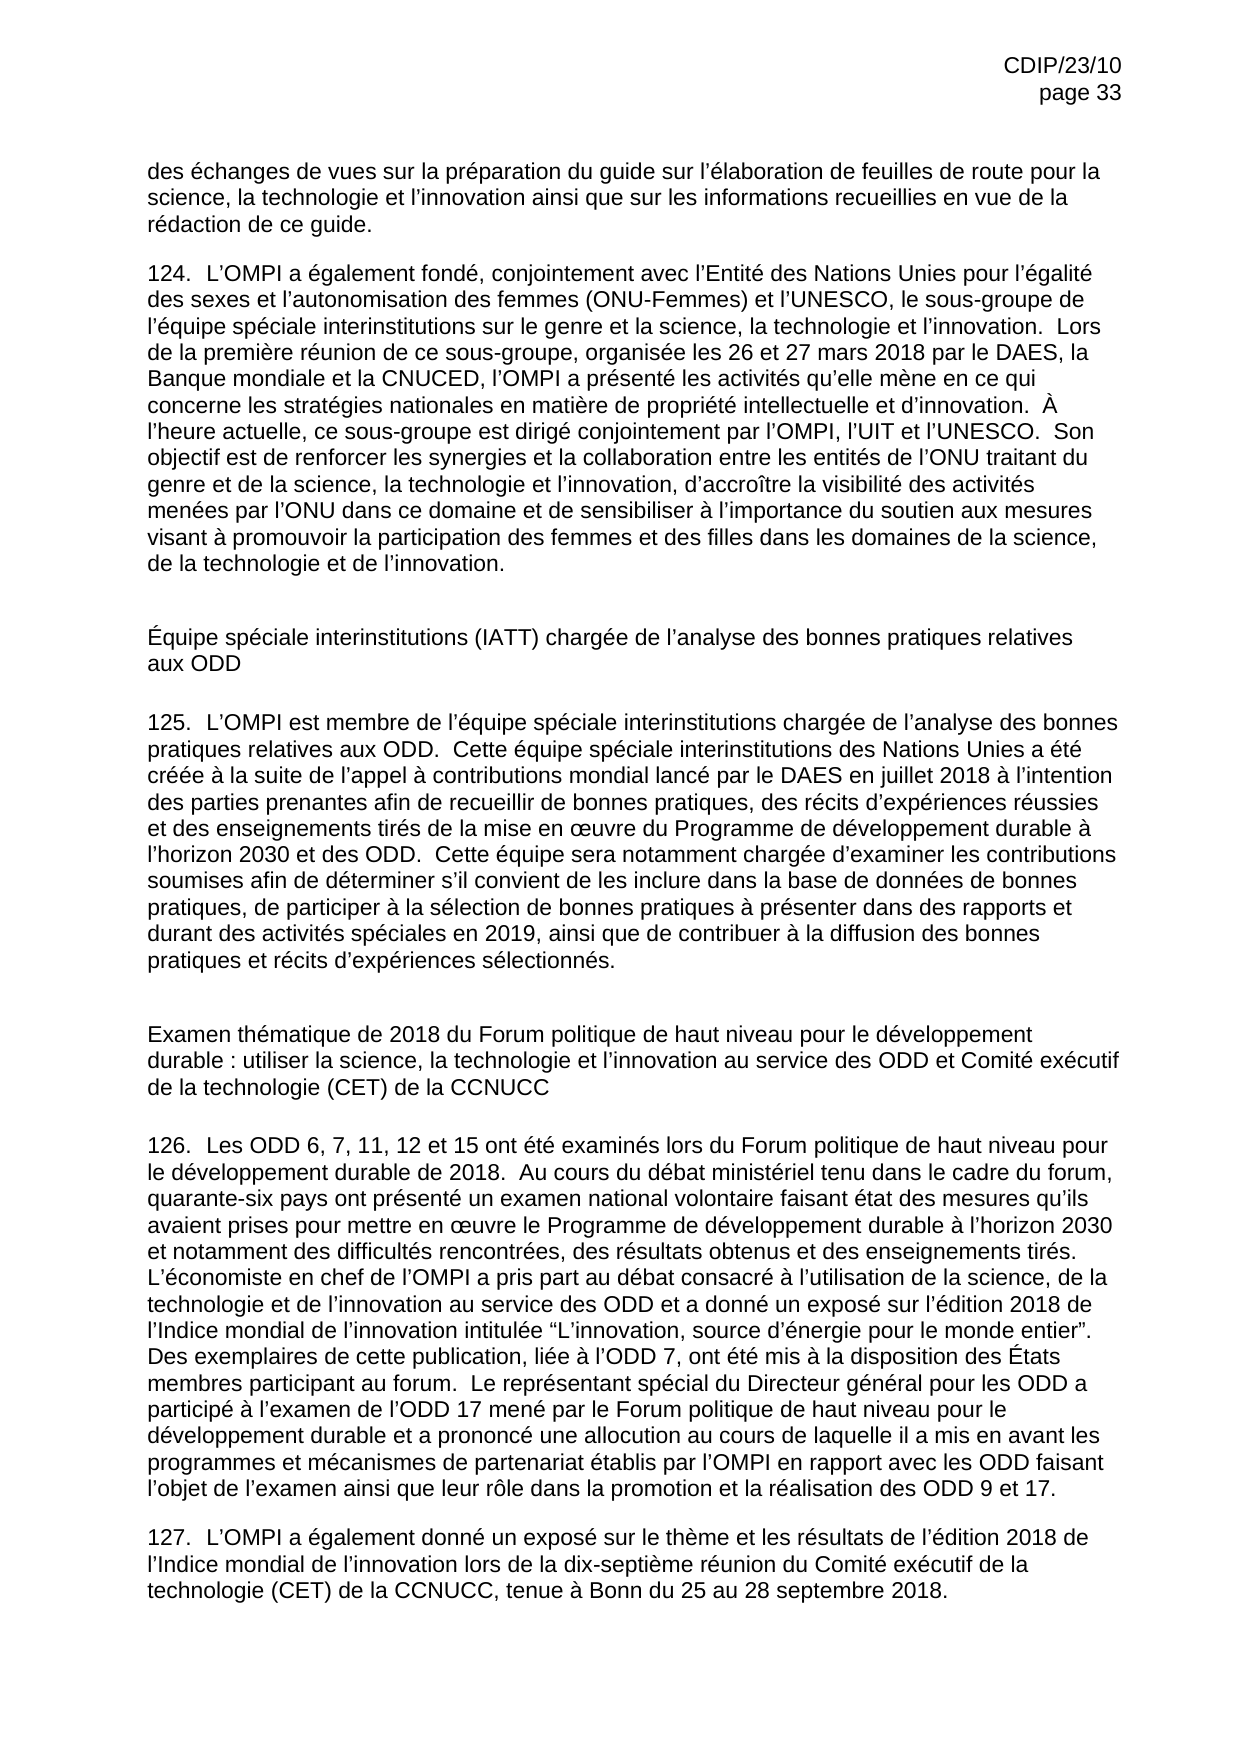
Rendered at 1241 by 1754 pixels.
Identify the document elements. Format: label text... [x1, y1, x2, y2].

text L’OMPI a également donné un exposé sur le thème et les résultats de l’édition 2018 de l’Indice mondial de l’innovation lors de la dix-septième réunion du Comité exécutif de la technologie (CET) de la CCNUCC, tenue à Bonn du 25 au 28 septembre 2018. [147, 1524, 1122, 1603]
text L’OMPI est membre de l’équipe spéciale interinstitutions chargée de l’analyse des bonnes pratiques relatives aux ODD. Cette équipe spéciale interinstitutions des Nations Unies a été créée à la suite de l’appel à contributions mondial lancé par le DAES en juillet 2018 à l’intention des parties prenantes afin de recueillir de bonnes pratiques, des récits d’expériences réussies et des enseignements tirés de la mise en œuvre du Programme de développement durable à l’horizon 2030 et des ODD. Cette équipe sera notamment chargée d’examiner les contributions soumises afin de déterminer s’il convient de les inclure dans la base de données de bonnes pratiques, de participer à la sélection de bonnes pratiques à présenter dans des rapports et durant des activités spéciales en 2019, ainsi que de contribuer à la diffusion des bonnes pratiques et récits d’expériences sélectionnés. [147, 709, 1122, 973]
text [147, 158, 1122, 237]
text L’OMPI a également fondé, conjointement avec l’Entité des Nations Unies pour l’égalité des sexes et l’autonomisation des femmes (ONU-Femmes) et l’UNESCO, le sous-groupe de l’équipe spéciale interinstitutions sur le genre et la science, la technologie et l’innovation. Lors de la première réunion de ce sous-groupe, organisée les 26 et 27 mars 2018 par le DAES, la Banque mondiale et la CNUCED, l’OMPI a présenté les activités qu’elle mène en ce qui concerne les stratégies nationales en matière de propriété intellectuelle et d’innovation. À l’heure actuelle, ce sous-groupe est dirigé conjointement par l’OMPI, l’UIT et l’UNESCO. Son objectif est de renforcer les synergies et la collaboration entre les entités de l’ONU traitant du genre et de la science, la technologie et l’innovation, d’accroître la visibilité des activités menées par l’ONU dans ce domaine et de sensibiliser à l’importance du soutien aux mesures visant à promouvoir la participation des femmes et des filles dans les domaines de la science, de la technologie et de l’innovation. [147, 260, 1122, 576]
subtitle Examen thématique de 2018 du Forum politique de haut niveau pour le développement durable : utiliser la science, la technologie et l’innovation au service des ODD et Comité exécutif de la technologie (CET) de la CCNUCC [147, 1021, 1122, 1100]
subtitle Équipe spéciale interinstitutions (IATT) chargée de l’analyse des bonnes pratiques relatives aux ODD [147, 624, 1122, 677]
text Les ODD 6, 7, 11, 12 et 15 ont été examinés lors du Forum politique de haut niveau pour le développement durable de 2018. Au cours du débat ministériel tenu dans le cadre du forum, quarante-six pays ont présenté un examen national volontaire faisant état des mesures qu’ils avaient prises pour mettre en œuvre le Programme de développement durable à l’horizon 2030 et notamment des difficultés rencontrées, des résultats obtenus et des enseignements tirés. L’économiste en chef de l’OMPI a pris part au débat consacré à l’utilisation de la science, de la technologie et de l’innovation au service des ODD et a donné un exposé sur l’édition 2018 de l’Indice mondial de l’innovation intitulée “L’innovation, source d’énergie pour le monde entier”. Des exemplaires de cette publication, liée à l’ODD 7, ont été mis à la disposition des États membres participant au forum. Le représentant spécial du Directeur général pour les ODD a participé à l’examen de l’ODD 17 mené par le Forum politique de haut niveau pour le développement durable et a prononcé une allocution au cours de laquelle il a mis en avant les programmes et mécanismes de partenariat établis par l’OMPI en rapport avec les ODD faisant l’objet de l’examen ainsi que leur rôle dans la promotion et la réalisation des ODD 9 et 17. [147, 1132, 1122, 1501]
